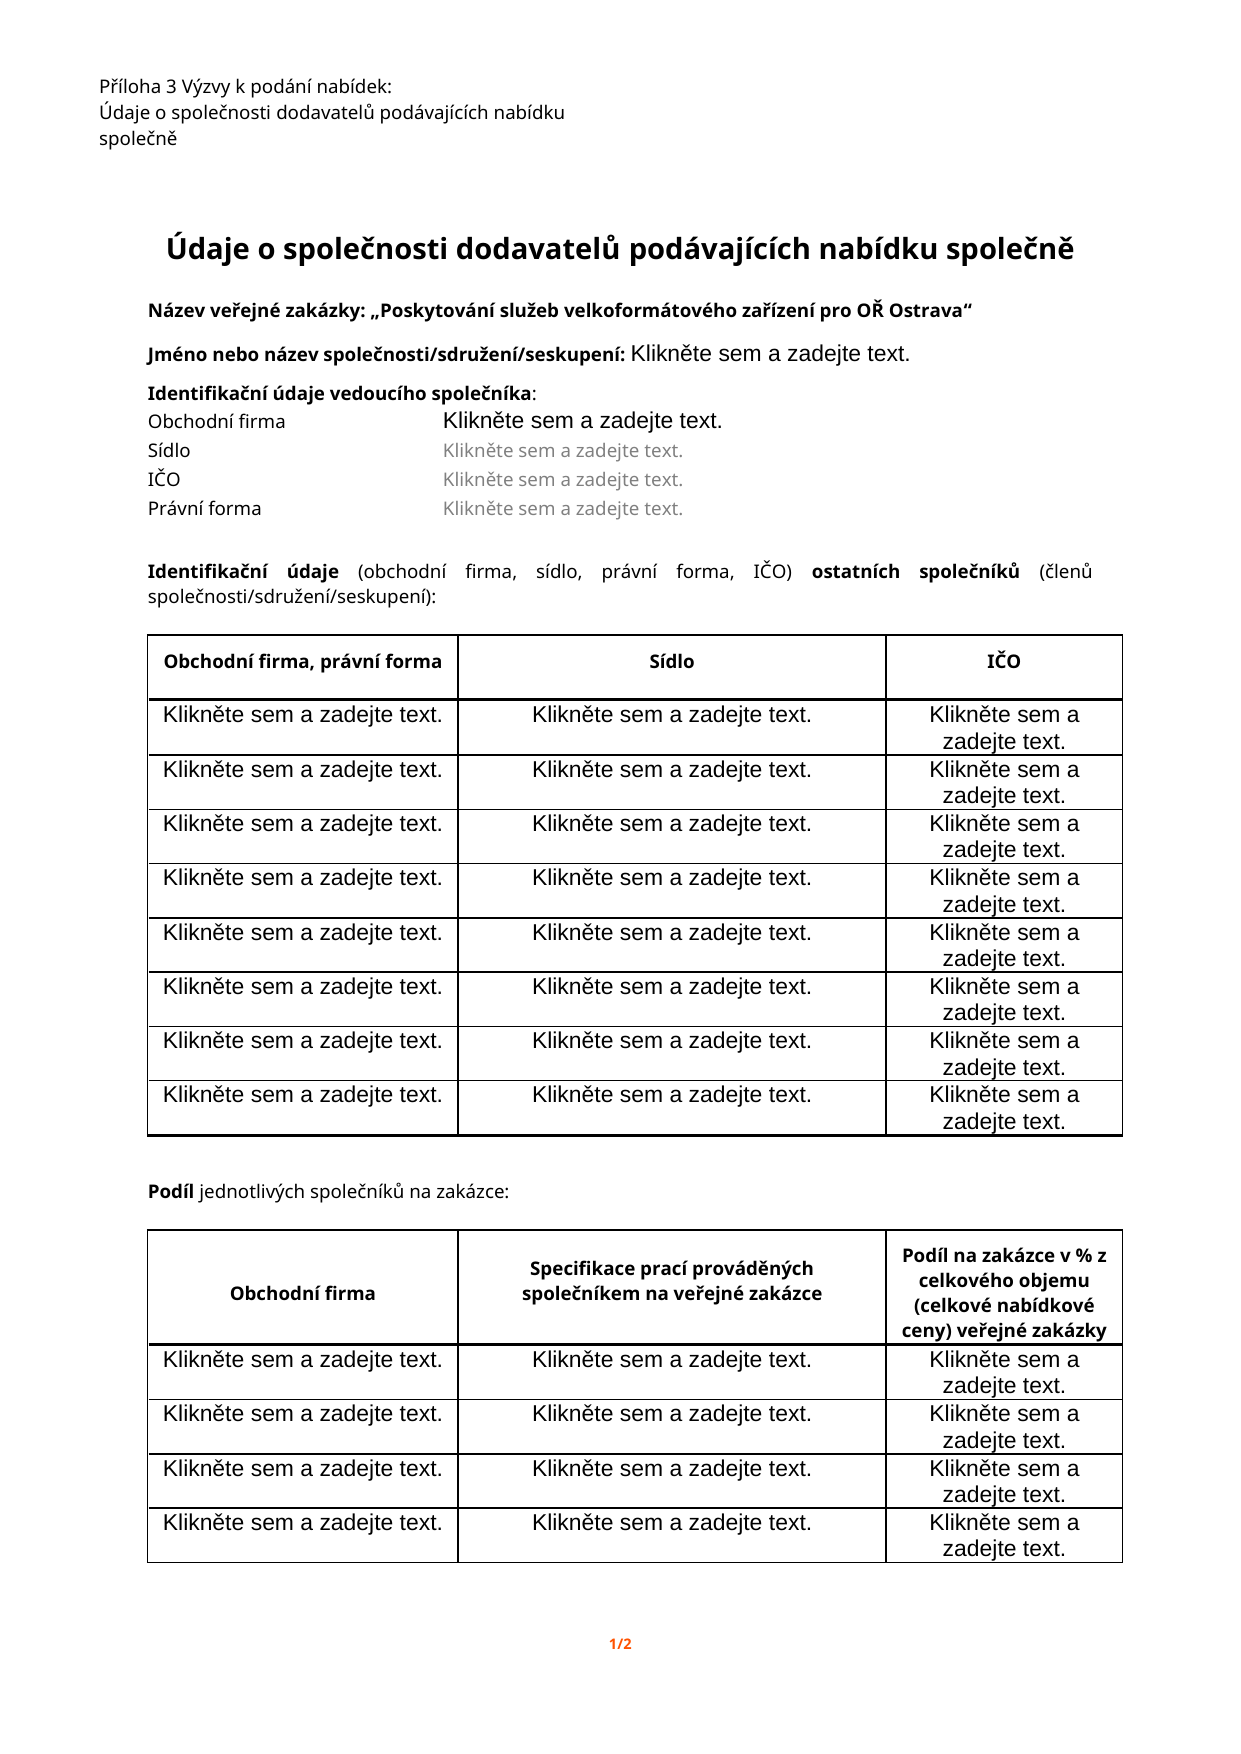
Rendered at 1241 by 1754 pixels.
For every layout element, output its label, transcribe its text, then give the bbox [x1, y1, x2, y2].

table_header Obchodní firma [148, 1231, 457, 1343]
text Obchodní firma [148, 405, 1093, 434]
table_header Specifikace prací prováděných společníkem na veřejné zakázce [459, 1231, 885, 1343]
text Název veřejné zakázky: „Poskytování služeb velkoformátového zařízení pro OŘ Ostrava“ [148, 293, 1093, 324]
text Identifikační údaje vedoucího společníka: [148, 380, 1093, 405]
text Sídlo [148, 434, 1093, 463]
text Identifikační údaje (obchodní firma, sídlo, právní forma, IČO) ostatních společníků (členů společnosti/sdružení/seskupení): [148, 559, 1093, 609]
table_header Sídlo [459, 636, 885, 698]
table_header Podíl na zakázce v % z celkového objemu (celkové nabídkové ceny) veřejné zakázky [887, 1231, 1122, 1343]
text IČO [148, 463, 1093, 492]
text Podíl jednotlivých společníků na zakázce: [148, 1179, 1093, 1229]
table_header IČO [887, 636, 1122, 698]
table_header Obchodní firma, právní forma [148, 636, 457, 698]
text Právní forma [148, 492, 1093, 521]
text Jméno nebo název společnosti/sdružení/seskupení: [148, 336, 1093, 367]
title Údaje o společnosti dodavatelů podávajících nabídku společně [148, 228, 1093, 268]
